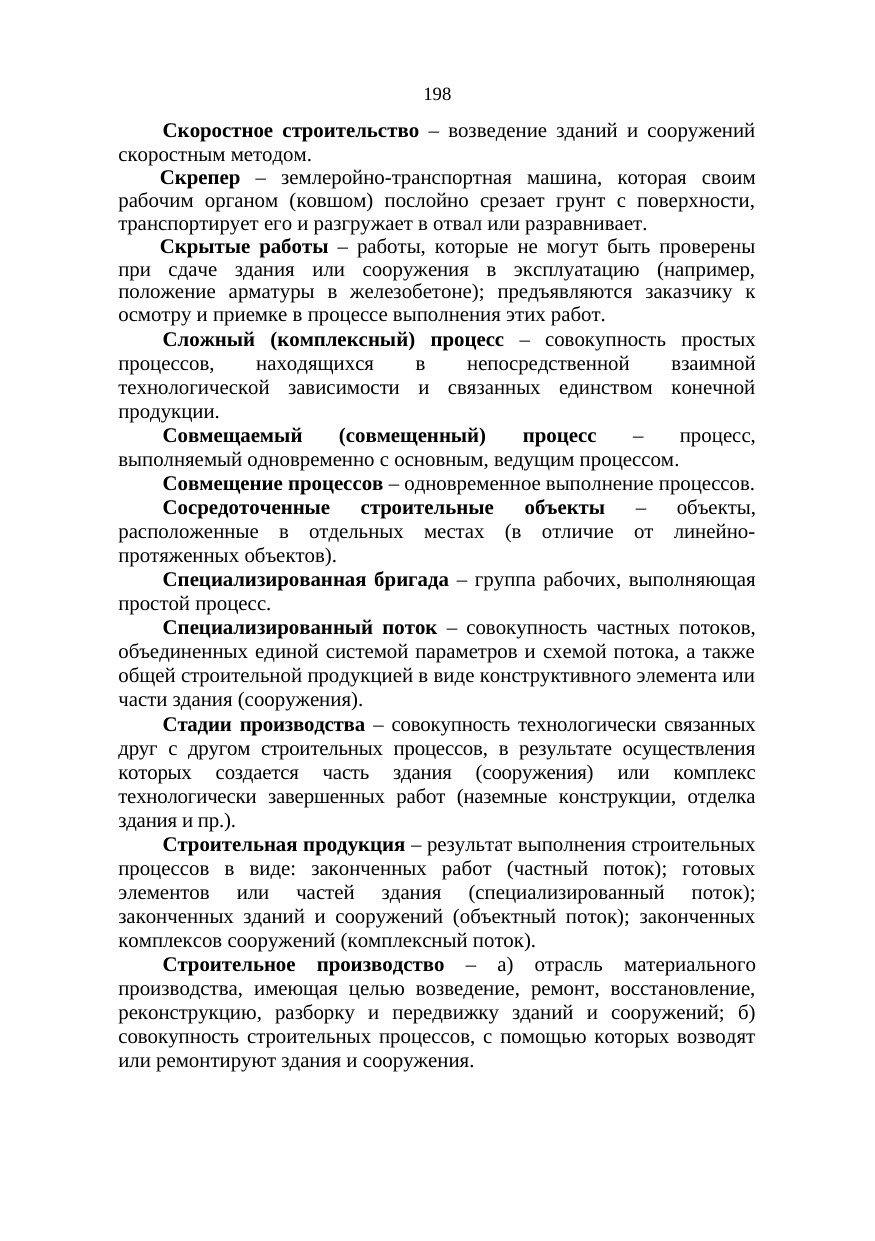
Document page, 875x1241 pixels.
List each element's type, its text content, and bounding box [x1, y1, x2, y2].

text Сложный (комплексный) процесс – совокупность простых процессов, находящихся в непосредственной взаимной технологической зависимости и связанных единством конечной продукции. [118, 326, 756, 423]
text Специализированная бригада – группа рабочих, выполняющая простой процесс. [118, 567, 756, 615]
text Скрытые работы – работы, которые не могут быть проверены при сдаче здания или сооружения в эксплуатацию (например, положение арматуры в железобетоне); предъявляются заказчику к осмотру и приемке в процессе выполнения этих работ. [118, 235, 756, 326]
text Строительная продукция – результат выполнения строительных процессов в виде: законченных работ (частный поток); готовых элементов или частей здания (специализированный поток); законченных зданий и сооружений (объектный поток); законченных комплексов сооружений (комплексный поток). [118, 832, 756, 952]
text Совмещение процессов – одновременное выполнение процессов. [118, 471, 756, 495]
text Скрепер – землеройно-транспортная машина, которая своим рабочим органом (ковшом) послойно срезает грунт с поверхности, транспортирует его и разгружает в отвал или разравнивает. [118, 166, 756, 235]
text Скоростное строительство – возведение зданий и сооружений скоростным методом. [118, 118, 756, 166]
text Строительное производство – а) отрасль материального производства, имеющая целью возведение, ремонт, восстановление, реконструкцию, разборку и передвижку зданий и сооружений; б) совокупность строительных процессов, с помощью которых возводят или ремонтируют здания и сооружения. [118, 952, 756, 1072]
text Совмещаемый (совмещенный) процесс – процесс, выполняемый одновременно с основным, ведущим процессом. [118, 423, 756, 471]
text Сосредоточенные строительные объекты – объекты, расположенные в отдельных местах (в отличие от линейно-протяженных объектов). [118, 495, 756, 567]
text Стадии производства – совокупность технологически связанных друг с другом строительных процессов, в результате осуществления которых создается часть здания (сооружения) или комплекс технологически завершенных работ (наземные конструкции, отделка здания и пр.). [118, 711, 756, 832]
text Специализированный поток – совокупность частных потоков, объединенных единой системой параметров и схемой потока, а также общей строительной продукцией в виде конструктивного элемента или части здания (сооружения). [118, 615, 756, 711]
